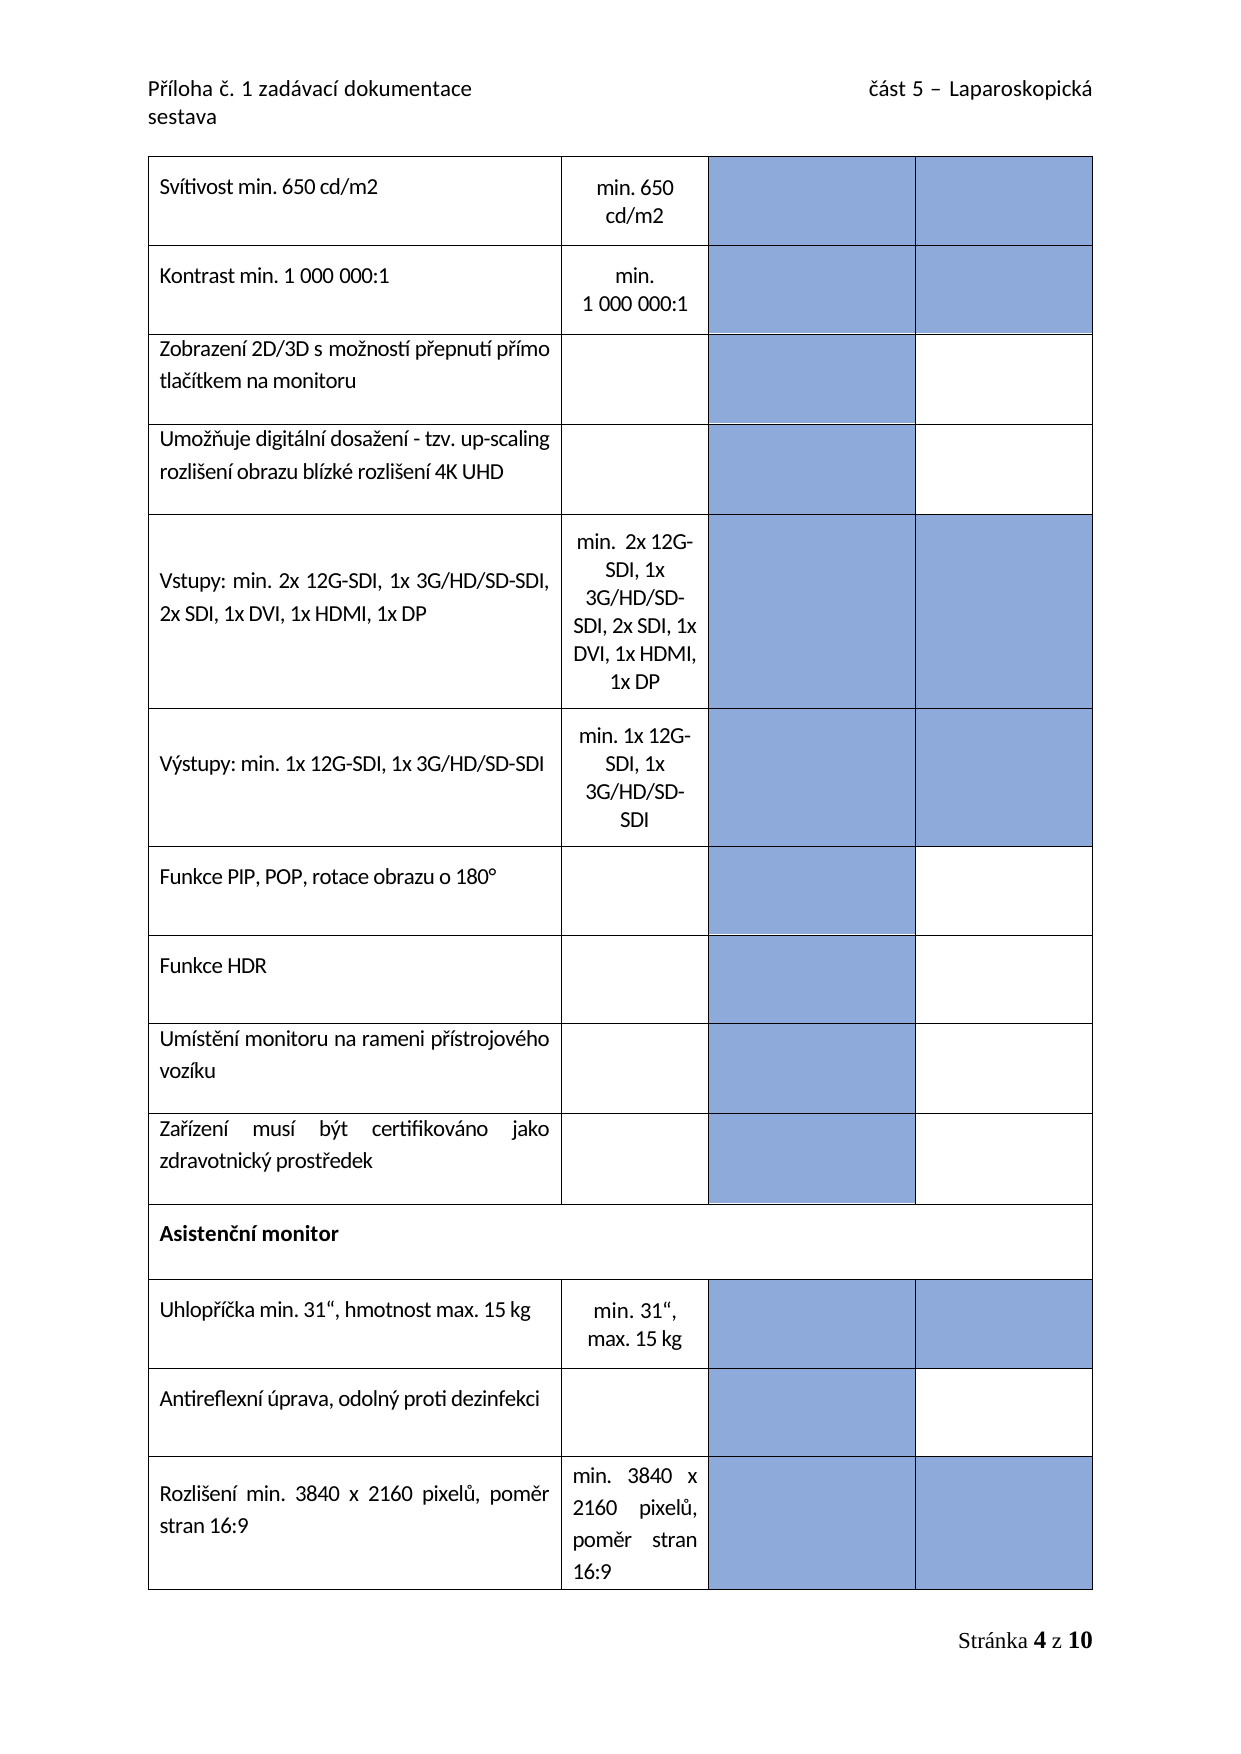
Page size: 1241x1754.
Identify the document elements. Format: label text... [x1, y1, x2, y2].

table_cell Vstupy: min. 2x 12G-SDI, 1x 3G/HD/SD-SDI, 2x SDI, 1x DVI, 1x HDMI, 1x DP [149, 515, 561, 708]
table_cell [709, 1114, 915, 1203]
table_cell [562, 335, 708, 423]
table_cell Kontrast min. 1 000 000:1 [149, 246, 561, 333]
table_cell Uhlopříčka min. 31“, hmotnost max. 15 kg [149, 1280, 561, 1368]
table_cell [562, 936, 708, 1023]
table_cell min. 31“, max. 15 kg [562, 1280, 708, 1368]
table_cell min. 3840 x 2160 pixelů, poměr stran 16:9 [562, 1457, 708, 1589]
table_cell [916, 335, 1092, 423]
table_cell Antireflexní úprava, odolný proti dezinfekci [149, 1369, 561, 1456]
table_cell Funkce HDR [149, 936, 561, 1023]
table_cell [562, 1369, 708, 1456]
table_cell [916, 936, 1092, 1023]
table_cell [916, 709, 1092, 846]
table_cell [709, 1024, 915, 1113]
table_cell [709, 335, 915, 423]
table_cell [916, 157, 1092, 245]
table_cell [709, 709, 915, 846]
table_cell [916, 1024, 1092, 1113]
table_cell [562, 425, 708, 514]
table_cell [709, 515, 915, 708]
table_cell [709, 847, 915, 934]
table_cell [916, 1280, 1092, 1368]
table_cell min. 1x 12G-SDI, 1x 3G/HD/SD-SDI [562, 709, 708, 846]
table_cell [562, 847, 708, 934]
table_cell min. 1 000 000:1 [562, 246, 708, 333]
table_cell [916, 515, 1092, 708]
table_cell Umístění monitoru na rameni přístrojového vozíku [149, 1024, 561, 1113]
table_cell Zařízení musí být certifikováno jako zdravotnický prostředek [149, 1114, 561, 1203]
table_cell [709, 1369, 915, 1456]
table_cell Rozlišení min. 3840 x 2160 pixelů, poměr stran 16:9 [149, 1457, 561, 1589]
table_cell [916, 1457, 1092, 1589]
table_cell [709, 425, 915, 514]
table_cell Umožňuje digitální dosažení - tzv. up-scaling rozlišení obrazu blízké rozlišení 4K UHD [149, 425, 561, 514]
table_cell Funkce PIP, POP, rotace obrazu o 180° [149, 847, 561, 934]
table_cell [916, 246, 1092, 333]
table_cell min. 650 cd/m2 [562, 157, 708, 245]
table_cell [562, 1024, 708, 1113]
table_cell [916, 425, 1092, 514]
table_cell Zobrazení 2D/3D s možností přepnutí přímo tlačítkem na monitoru [149, 335, 561, 423]
table_cell [916, 1369, 1092, 1456]
table_cell [709, 157, 915, 245]
table_cell [709, 246, 915, 333]
table_cell [916, 847, 1092, 934]
table_cell Asistenční monitor [149, 1205, 1092, 1279]
table_cell [709, 1280, 915, 1368]
table_cell Výstupy: min. 1x 12G-SDI, 1x 3G/HD/SD-SDI [149, 709, 561, 846]
table_cell [562, 1114, 708, 1203]
table_cell [709, 936, 915, 1023]
table_cell min. 2x 12G-SDI, 1x 3G/HD/SD-SDI, 2x SDI, 1x DVI, 1x HDMI, 1x DP [562, 515, 708, 708]
table_cell [916, 1114, 1092, 1203]
table_cell [709, 1457, 915, 1589]
table_cell Svítivost min. 650 cd/m2 [149, 157, 561, 245]
